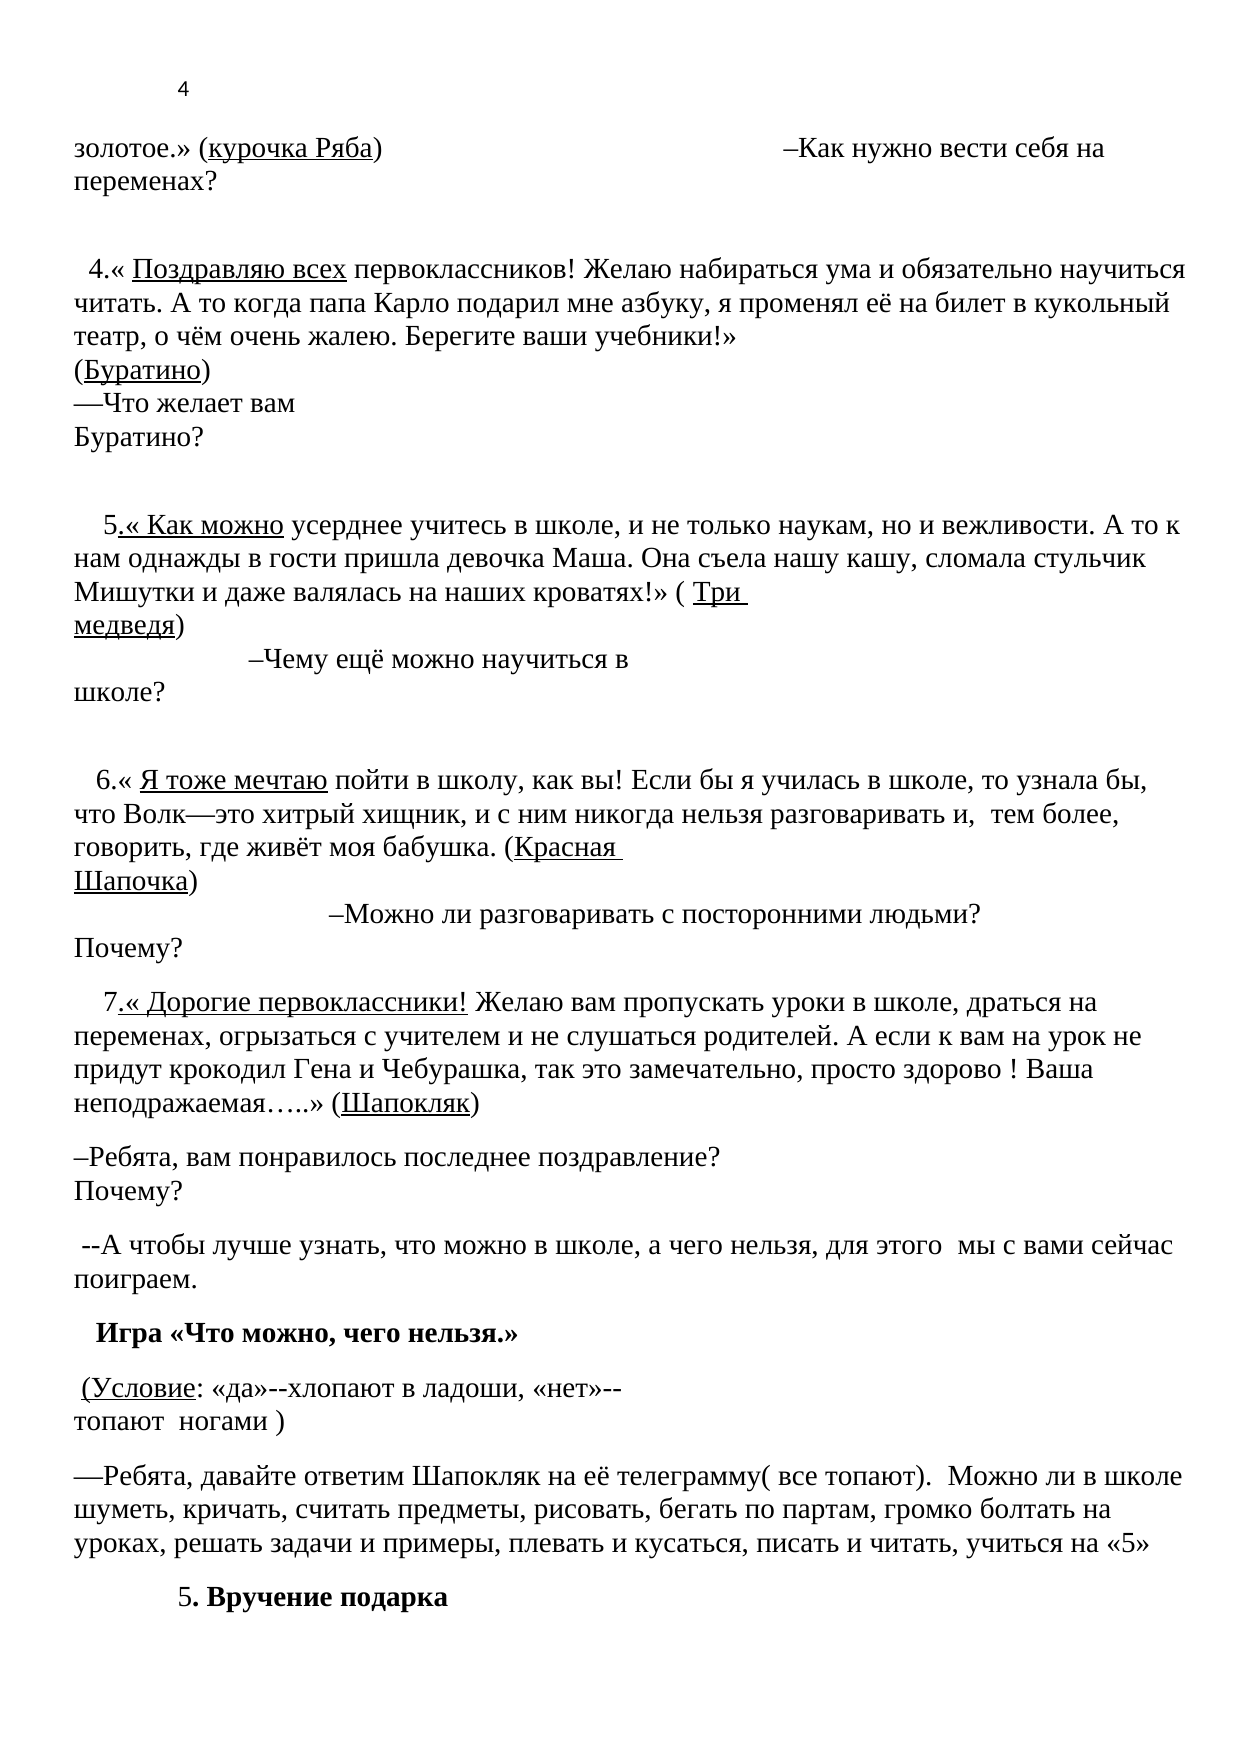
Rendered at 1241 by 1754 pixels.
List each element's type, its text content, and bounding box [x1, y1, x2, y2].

text 4.« Поздравляю всех первоклассников! Желаю набираться ума и обязательно научиться читать. А то когда папа Карло подарил мне азбуку, я променял её на билет в кукольный театр, о чём очень жалею. Берегите ваши учебники!» (Буратино) —Что желает вам Буратино? [74, 251, 1196, 486]
text --А чтобы лучше узнать, что можно в школе, а чего нельзя, для этого мы с вами сейчас поиграем. [74, 1227, 1196, 1294]
text 7.« Дорогие первоклассники! Желаю вам пропускать уроки в школе, драться на переменах, огрызаться с учителем и не слушаться родителей. А если к вам на урок не придут крокодил Гена и Чебурашка, так это замечательно, просто здорово ! Ваша неподражаемая…..» (Шапокляк) [74, 984, 1196, 1119]
text Игра «Что можно, чего нельзя.» [74, 1315, 1196, 1349]
text (Условие: «да»--хлопают в ладоши, «нет»--топают ногами ) [74, 1370, 1196, 1437]
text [74, 130, 1196, 230]
text 6.« Я тоже мечтаю пойти в школу, как вы! Если бы я училась в школе, то узнала бы, что Волк—это хитрый хищник, и с ним никогда нельзя разговаривать и, тем более, говорить, где живёт моя бабушка. (Красная Шапочка) –Можно ли разговаривать с посторонними людьми? Почему? [74, 762, 1196, 964]
text –Ребята, вам понравилось последнее поздравление? Почему? [74, 1139, 1196, 1207]
text 5. Вручение подарка [177, 1579, 1152, 1613]
text 5.« Как можно усерднее учитесь в школе, и не только наукам, но и вежливости. А то к нам однажды в гости пришла девочка Маша. Она съела нашу кашу, сломала стульчик Мишутки и даже валялась на наших кроватях!» ( Три медведя) –Чему ещё можно научиться в школе? [74, 507, 1196, 742]
text —Ребята, давайте ответим Шапокляк на её телеграмму( все топают). Можно ли в школе шуметь, кричать, считать предметы, рисовать, бегать по партам, громко болтать на уроках, решать задачи и примеры, плевать и кусаться, писать и читать, учиться на «5» [74, 1458, 1196, 1558]
